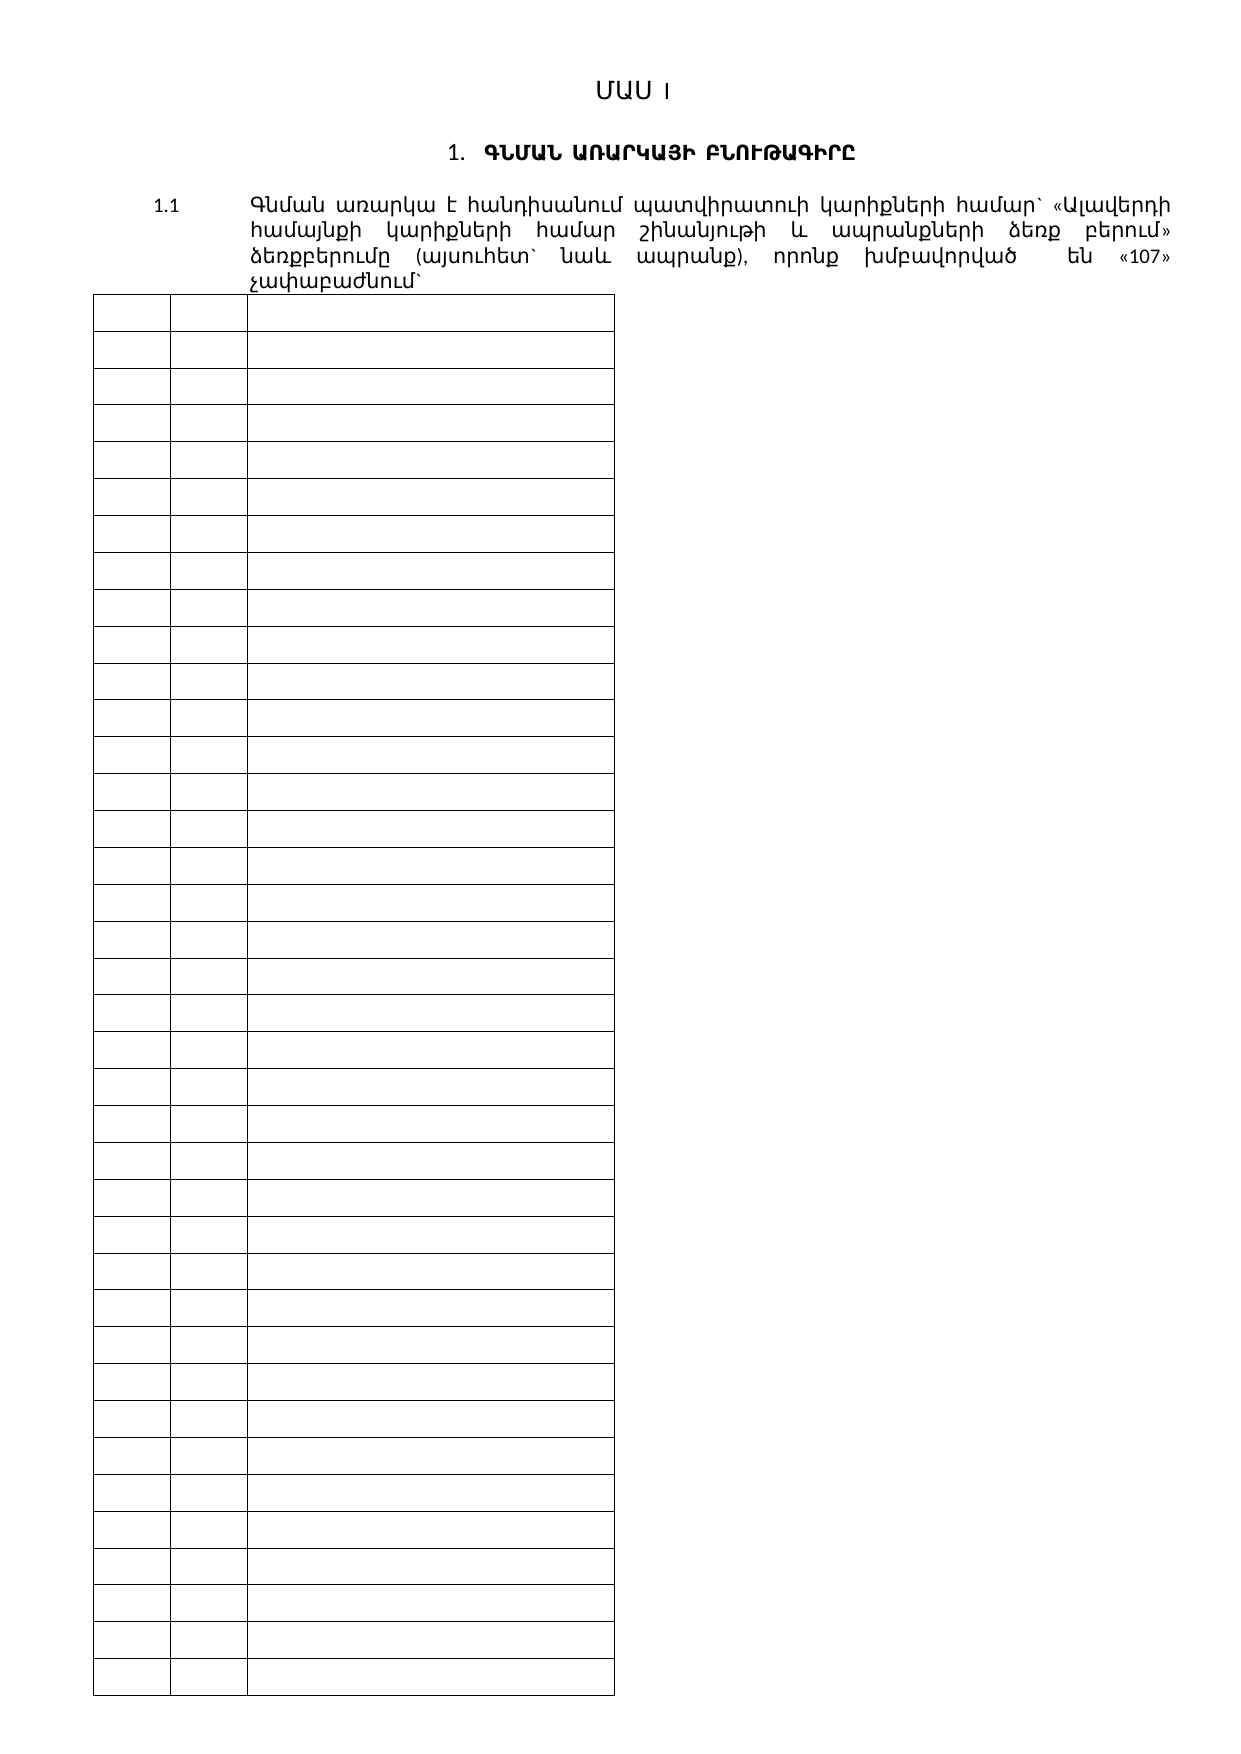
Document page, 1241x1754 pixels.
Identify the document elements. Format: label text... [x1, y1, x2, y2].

text ՄԱՍ I [94, 75, 1171, 106]
list ԳՆՄԱՆ ԱՌԱՐԿԱՅԻ ԲՆՈՒԹԱԳԻՐԸ [131, 136, 1171, 167]
subtitle Գնման առարկա է հանդիսանում պատվիրատուի կարիքների համար` «Ալավերդի համայնքի կարիքների համար շինանյութի և ապրանքների ձեռք բերում» ձեռքբերումը (այսուհետ` նաև ապրանք), որոնք խմբավորված են «107» չափաբաժնում` [153, 192, 1171, 294]
